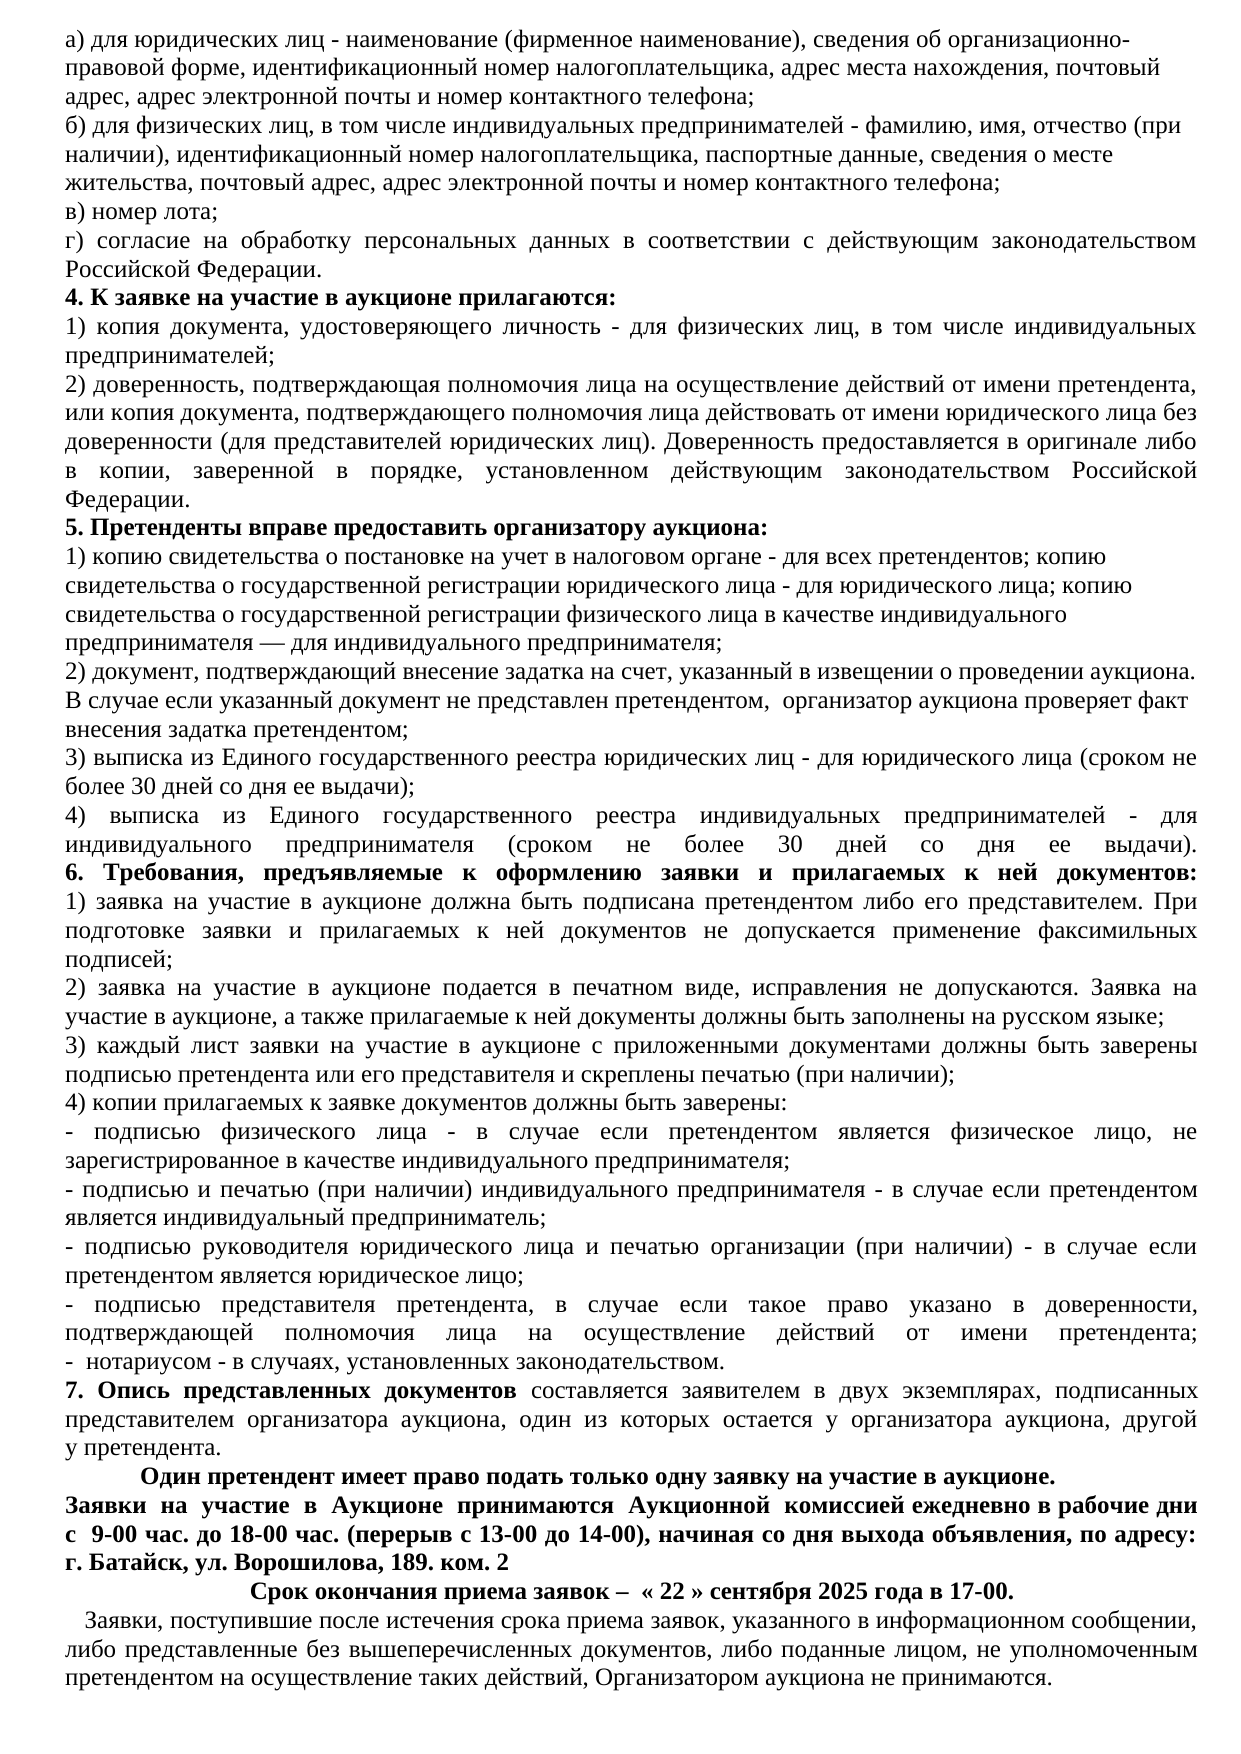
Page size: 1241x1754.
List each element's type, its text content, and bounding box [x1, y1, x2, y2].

text в) номер лота; [65, 196, 1199, 225]
text - подписью руководителя юридического лица и печатью организации (при наличии) - в случае если претендентом является юридическое лицо; [65, 1231, 1199, 1289]
text 5. Претенденты вправе предоставить организатору аукциона: [65, 512, 1199, 541]
text 4) копии прилагаемых к заявке документов должны быть заверены: [65, 1087, 1199, 1116]
text 1) копия документа, удостоверяющего личность - для физических лиц, в том числе индивидуальных предпринимателей; [65, 311, 1199, 369]
text Заявки, поступившие после истечения срока приема заявок, указанного в информационном сообщении, либо представленные без вышеперечисленных документов, либо поданные лицом, не уполномоченным претендентом на осуществление таких действий, Организатором аукциона не принимаются. [65, 1605, 1199, 1691]
text 3) каждый лист заявки на участие в аукционе с приложенными документами должны быть заверены подписью претендента или его представителя и скреплены печатью (при наличии); [65, 1030, 1199, 1087]
text г) согласие на обработку персональных данных в соответствии с действующим законодательством Российской Федерации. [65, 225, 1199, 282]
text 4. К заявке на участие в аукционе прилагаются: [65, 282, 1199, 311]
text 7. Опись представленных документов составляется заявителем в двух экземплярах, подписанных представителем организатора аукциона, один из которых остается у организатора аукциона, другой у претендента. [65, 1375, 1199, 1461]
text 2) доверенность, подтверждающая полномочия лица на осуществление действий от имени претендента, или копия документа, подтверждающего полномочия лица действовать от имени юридического лица без доверенности (для представителей юридических лиц). Доверенность предоставляется в оригинале либо в копии, заверенной в порядке, установленном действующим законодательством Российской Федерации. [65, 369, 1199, 512]
text 1) копию свидетельства о постановке на учет в налоговом органе - для всех претендентов; копию свидетельства о государственной регистрации юридического лица - для юридического лица; копию свидетельства о государственной регистрации физического лица в качестве индивидуального предпринимателя — для индивидуального предпринимателя; 2) документ, подтверждающий внесение задатка на счет, указанный в извещении о проведении аукциона. В случае если указанный документ не представлен претендентом, организатор аукциона проверяет факт внесения задатка претендентом; [65, 541, 1199, 742]
text 4) выписка из Единого государственного реестра индивидуальных предпринимателей - для индивидуального предпринимателя (сроком не более 30 дней со дня ее выдачи). 6. Требования, предъявляемые к оформлению заявки и прилагаемых к ней документов: 1) заявка на участие в аукционе должна быть подписана претендентом либо его представителем. При подготовке заявки и прилагаемых к ней документов не допускается применение факсимильных подписей; [65, 800, 1199, 972]
text а) для юридических лиц - наименование (фирменное наименование), сведения об организационно-правовой форме, идентификационный номер налогоплательщика, адрес места нахождения, почтовый адрес, адрес электронной почты и номер контактного телефона; б) для физических лиц, в том числе индивидуальных предпринимателей - фамилию, имя, отчество (при наличии), идентификационный номер налогоплательщика, паспортные данные, сведения о месте жительства, почтовый адрес, адрес электронной почты и номер контактного телефона; [65, 24, 1199, 196]
text 2) заявка на участие в аукционе подается в печатном виде, исправления не допускаются. Заявка на участие в аукционе, а также прилагаемые к ней документы должны быть заполнены на русском языке; [65, 972, 1199, 1030]
text Один претендент имеет право подать только одну заявку на участие в аукционе. [65, 1461, 1199, 1490]
text Заявки на участие в Аукционе принимаются Аукционной комиссией ежедневно в рабочие дни с 9-00 час. до 18-00 час. (перерыв с 13-00 до 14-00), начиная со дня выхода объявления, по адресу: г. Батайск, ул. Ворошилова, 189. ком. 2 [65, 1490, 1199, 1576]
text 3) выписка из Единого государственного реестра юридических лиц - для юридического лица (сроком не более 30 дней со дня ее выдачи); [65, 742, 1199, 800]
text Срок окончания приема заявок – « 22 » сентября 2025 года в 17-00. [65, 1576, 1199, 1605]
text - подписью физического лица - в случае если претендентом является физическое лицо, не зарегистрированное в качестве индивидуального предпринимателя; [65, 1116, 1199, 1174]
text - подписью представителя претендента, в случае если такое право указано в доверенности, подтверждающей полномочия лица на осуществление действий от имени претендента; - нотариусом - в случаях, установленных законодательством. [65, 1289, 1199, 1375]
text - подписью и печатью (при наличии) индивидуального предпринимателя - в случае если претендентом является индивидуальный предприниматель; [65, 1174, 1199, 1231]
